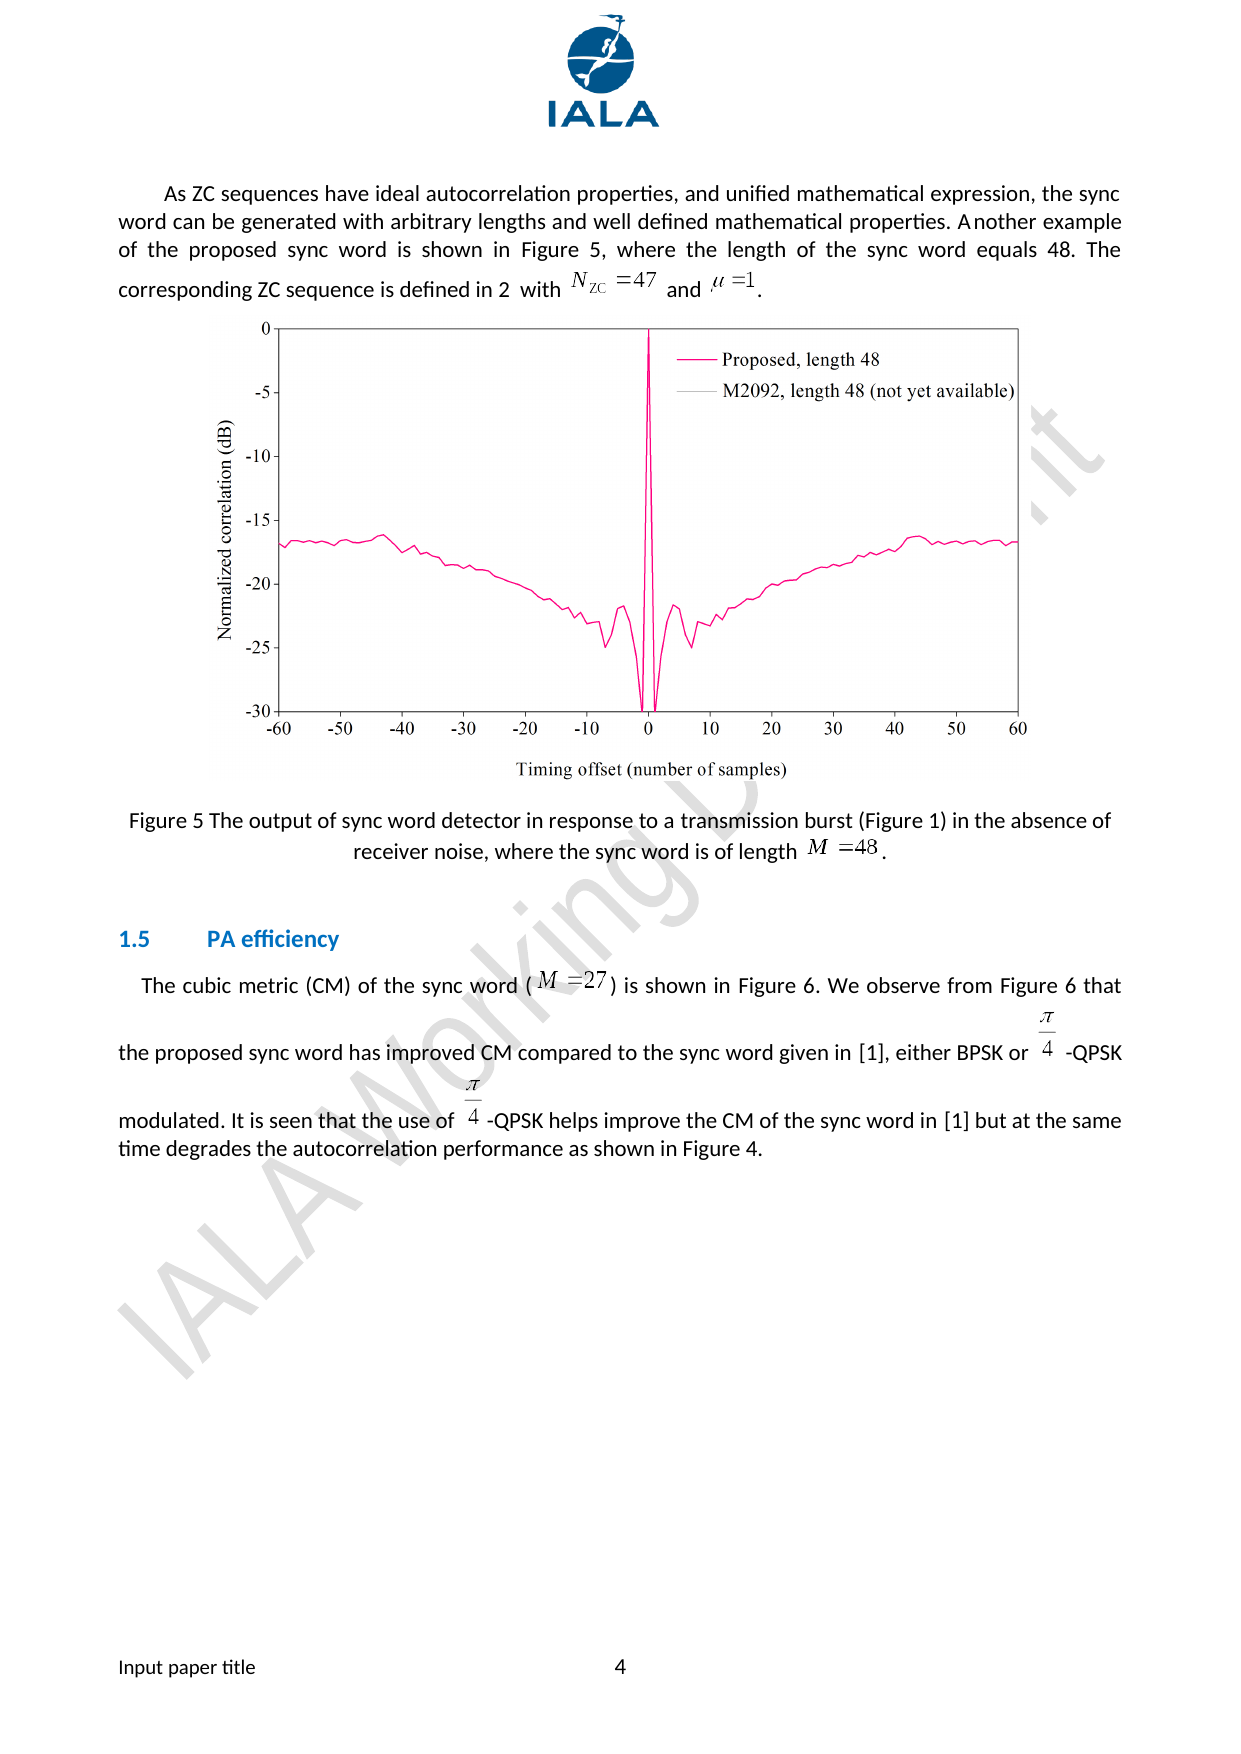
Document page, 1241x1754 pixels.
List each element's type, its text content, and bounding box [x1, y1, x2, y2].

text The cubic metric (CM) of the sync word () is shown in Figure 6. We observe from Figure 6 that the proposed sync word has improved CM compared to the sync word given in [1], either BPSK or -QPSK modulated. It is seen that the use of -QPSK helps improve the CM of the sync word in [1] but at the same time degrades the autocorrelation performance as shown in Figure 4. [118, 966, 1122, 1162]
text As ZC sequences have ideal autocorrelation properties, and unified mathematical expression, the sync word can be generated with arbitrary lengths and well defined mathematical properties. Another example of the proposed sync word is shown in Figure 5, where the length of the sync word equals 48. The corresponding ZC sequence is defined in with and . [118, 179, 1122, 303]
subtitle PA efficiency [118, 923, 1122, 953]
text Figure 5 The output of sync word detector in response to a transmission burst (Figure 1) in the absence of receiver noise, where the sync word is of length . [118, 806, 1122, 866]
picture [542, 4, 662, 133]
picture [209, 315, 1032, 781]
